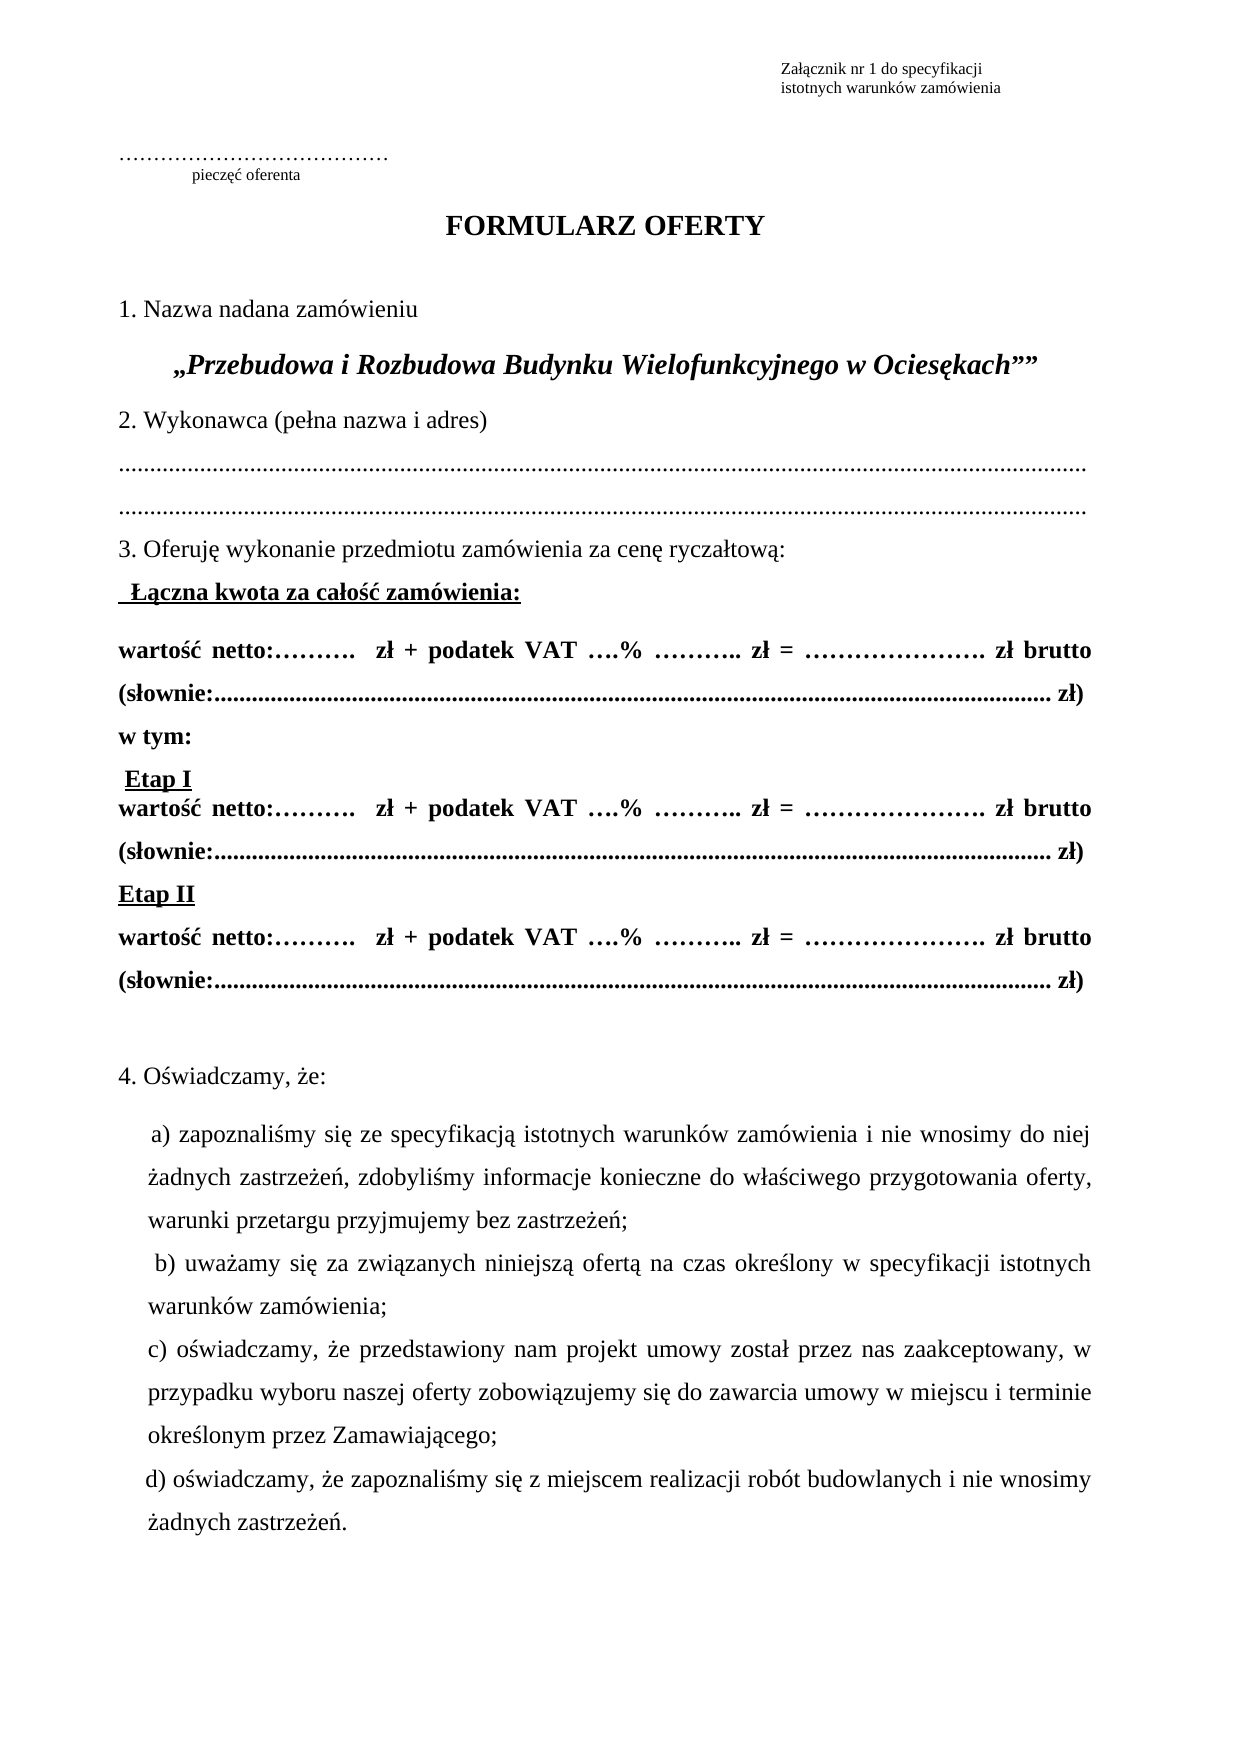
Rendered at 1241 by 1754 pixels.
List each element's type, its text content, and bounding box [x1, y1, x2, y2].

text wartość netto:………. zł + podatek VAT ….% ……….. zł = …………………. zł brutto (słownie:...................................................................................................................................... zł) [118, 922, 1092, 994]
text ........................................................................................................................................................... ........................................................................................................................................................... 3. Oferuję wykonanie przedmiotu zamówienia za cenę ryczałtową: [118, 448, 1092, 563]
text „Przebudowa i Rozbudowa Budynku Wielofunkcyjnego w Ociesękach”” [118, 347, 1092, 381]
text 1. Nazwa nadana zamówieniu [118, 294, 1092, 323]
text d) oświadczamy, że zapoznaliśmy się z miejscem realizacji robót budowlanych i nie wnosimy żadnych zastrzeżeń. [118, 1464, 1092, 1536]
text w tym: [118, 721, 1092, 750]
text wartość netto:………. zł + podatek VAT ….% ……….. zł = …………………. zł brutto (słownie:...................................................................................................................................... zł) [118, 635, 1092, 707]
text wartość netto:………. zł + podatek VAT ….% ……….. zł = …………………. zł brutto (słownie:...................................................................................................................................... zł) [118, 793, 1092, 865]
text b) uważamy się za związanych niniejszą ofertą na czas określony w specyfikacji istotnych warunków zamówienia; [118, 1248, 1092, 1320]
text Załącznik nr 1 do specyfikacji [118, 59, 1092, 78]
text Etap I [118, 764, 1092, 793]
text 4. Oświadczamy, że: [118, 1061, 1092, 1090]
text FORMULARZ OFERTY [118, 208, 1092, 241]
text pieczęć oferenta [118, 165, 1092, 184]
text 2. Wykonawca (pełna nazwa i adres) [118, 405, 1092, 433]
text Etap II [118, 879, 1092, 908]
text Łączna kwota za całość zamówienia: [118, 577, 1092, 606]
text c) oświadczamy, że przedstawiony nam projekt umowy został przez nas zaakceptowany, w przypadku wyboru naszej oferty zobowiązujemy się do zawarcia umowy w miejscu i terminie określonym przez Zamawiającego; [148, 1334, 1092, 1449]
text a) zapoznaliśmy się ze specyfikacją istotnych warunków zamówienia i nie wnosimy do niej żadnych zastrzeżeń, zdobyliśmy informacje konieczne do właściwego przygotowania oferty, warunki przetargu przyjmujemy bez zastrzeżeń; [118, 1119, 1092, 1234]
text istotnych warunków zamówienia [118, 78, 1092, 97]
text ………………………………… [118, 141, 1092, 165]
